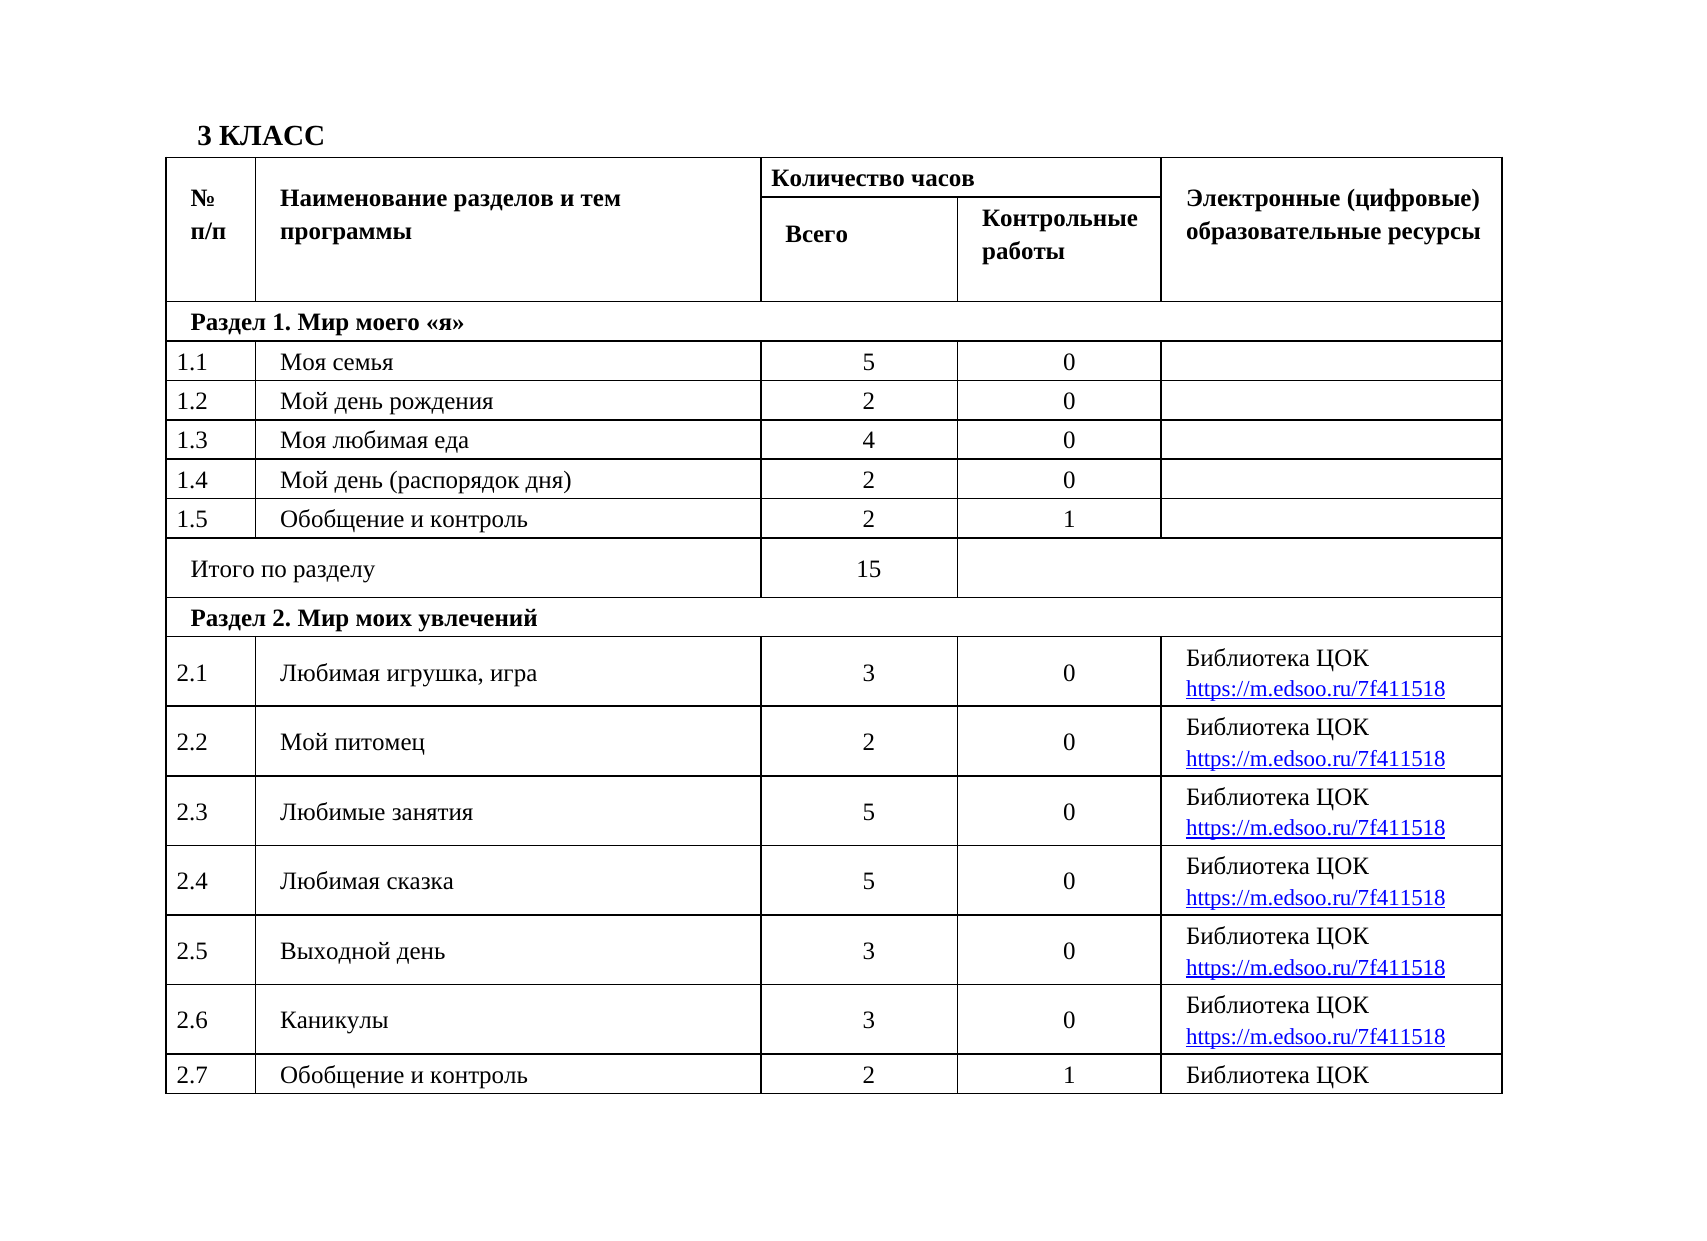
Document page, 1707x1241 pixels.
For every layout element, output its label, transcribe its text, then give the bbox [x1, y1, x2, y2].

table_cell 4 [762, 421, 957, 458]
table_cell 0 [958, 637, 1160, 705]
table_cell 0 [958, 777, 1160, 844]
table_cell Раздел 2. Мир моих увлечений [167, 598, 1501, 636]
table_cell 2.3 [167, 777, 255, 844]
table_cell 2 [762, 707, 957, 775]
table_cell 2.7 [167, 1055, 255, 1093]
table_cell 1.5 [167, 499, 255, 537]
table_cell 0 [958, 916, 1160, 984]
table_cell 1 [958, 1055, 1160, 1093]
table_cell Раздел 1. Мир моего «я» [167, 302, 1501, 340]
table_cell 2.6 [167, 985, 255, 1053]
table_cell 2 [762, 1055, 957, 1093]
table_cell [256, 1055, 760, 1093]
table_cell [1162, 421, 1501, 458]
table_cell 2.4 [167, 846, 255, 914]
table_cell 0 [958, 421, 1160, 458]
table_cell Любимая сказка [256, 846, 760, 914]
table_cell 2 [762, 381, 957, 419]
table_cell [1162, 916, 1501, 984]
table_cell Каникулы [256, 985, 760, 1053]
table_cell 15 [762, 539, 957, 596]
table_cell 2.1 [167, 637, 255, 705]
table_cell 1 [958, 499, 1160, 537]
table_cell 2 [762, 460, 957, 498]
table_cell Моя любимая еда [256, 421, 760, 458]
table_cell 5 [762, 846, 957, 914]
table_header Электронные (цифровые) образовательные ресурсы [1162, 158, 1501, 301]
table_cell 1.2 [167, 381, 255, 419]
table_cell 1.4 [167, 460, 255, 498]
table_cell 3 [762, 637, 957, 705]
table_cell 0 [958, 460, 1160, 498]
table_cell 0 [958, 846, 1160, 914]
table_cell 1.1 [167, 342, 255, 379]
table_cell Любимые занятия [256, 777, 760, 844]
table_cell 5 [762, 342, 957, 379]
table_cell 2 [762, 499, 957, 537]
table_header Наименование разделов и тем программы [256, 158, 760, 301]
table_cell [1162, 342, 1501, 379]
table_cell Выходной день [256, 916, 760, 984]
table_cell 1.3 [167, 421, 255, 458]
table_cell 2.2 [167, 707, 255, 775]
table_cell Библиотека ЦОК https://m.edsoo.ru/7f411518 [1162, 637, 1501, 705]
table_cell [1162, 1055, 1501, 1093]
table_header № п/п [167, 158, 255, 301]
table_cell Библиотека ЦОК https://m.edsoo.ru/7f411518 [1162, 846, 1501, 914]
table_cell 5 [762, 777, 957, 844]
table_header Количество часов [762, 158, 1160, 196]
table_cell 2.5 [167, 916, 255, 984]
table_cell [1162, 381, 1501, 419]
text 3 КЛАСС [190, 118, 1618, 152]
table_cell Мой питомец [256, 707, 760, 775]
table_cell Моя семья [256, 342, 760, 379]
table_cell [1162, 460, 1501, 498]
table_cell Всего [762, 198, 957, 301]
table_cell Мой день рождения [256, 381, 760, 419]
table_cell Библиотека ЦОК https://m.edsoo.ru/7f411518 [1162, 707, 1501, 775]
table_cell Библиотека ЦОК https://m.edsoo.ru/7f411518 [1162, 777, 1501, 844]
table_cell 0 [958, 342, 1160, 379]
table_cell 0 [958, 985, 1160, 1053]
table_cell Контрольные работы [958, 198, 1160, 301]
table_cell Итого по разделу [167, 539, 760, 596]
table_cell Любимая игрушка, игра [256, 637, 760, 705]
table_cell Мой день (распорядок дня) [256, 460, 760, 498]
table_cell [1162, 985, 1501, 1053]
table_cell 0 [958, 381, 1160, 419]
table_cell 0 [958, 707, 1160, 775]
table_cell 3 [762, 985, 957, 1053]
table_cell 3 [762, 916, 957, 984]
table_cell Обобщение и контроль [256, 499, 760, 537]
table_cell [1162, 499, 1501, 537]
table_cell [958, 539, 1501, 596]
